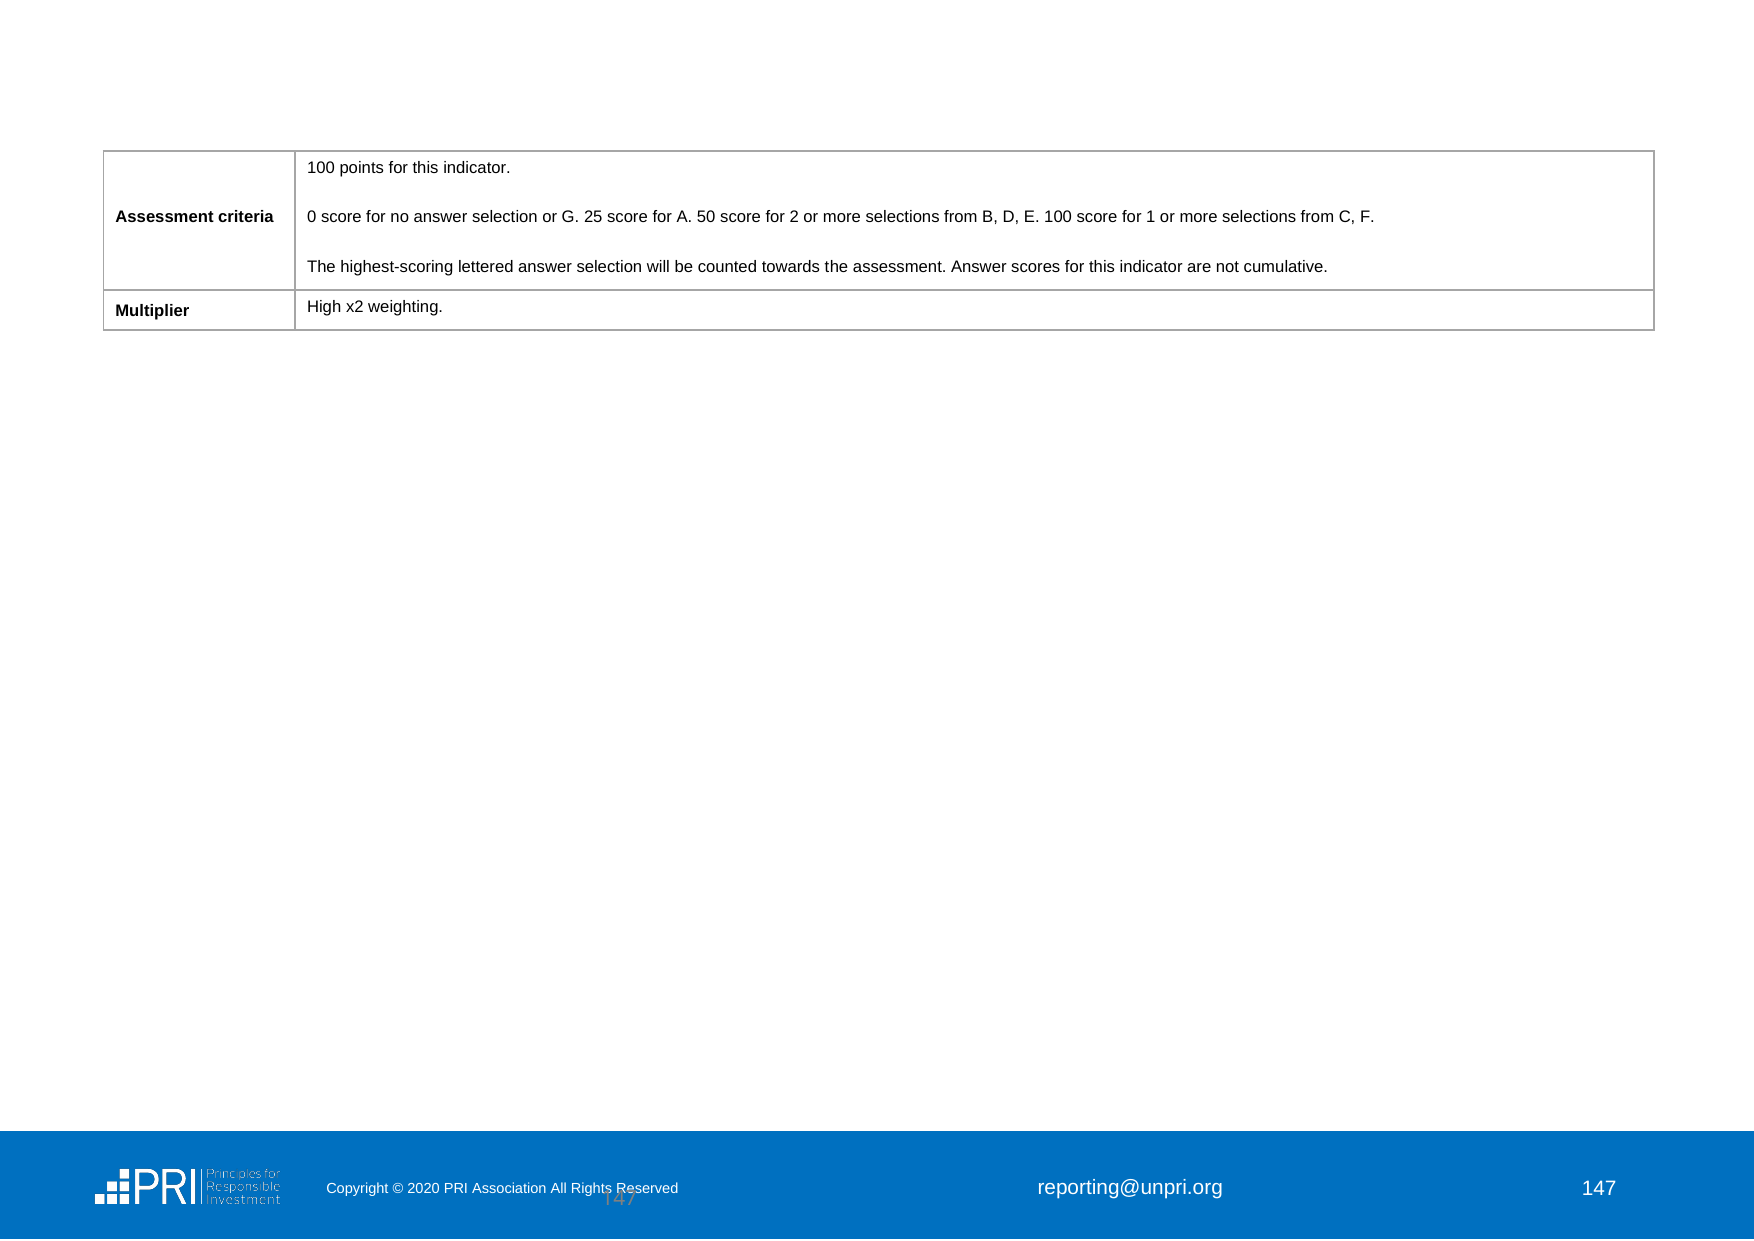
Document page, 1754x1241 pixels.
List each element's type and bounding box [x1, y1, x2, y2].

picture [92, 1166, 282, 1207]
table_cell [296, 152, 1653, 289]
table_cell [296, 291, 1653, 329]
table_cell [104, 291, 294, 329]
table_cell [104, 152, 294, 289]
